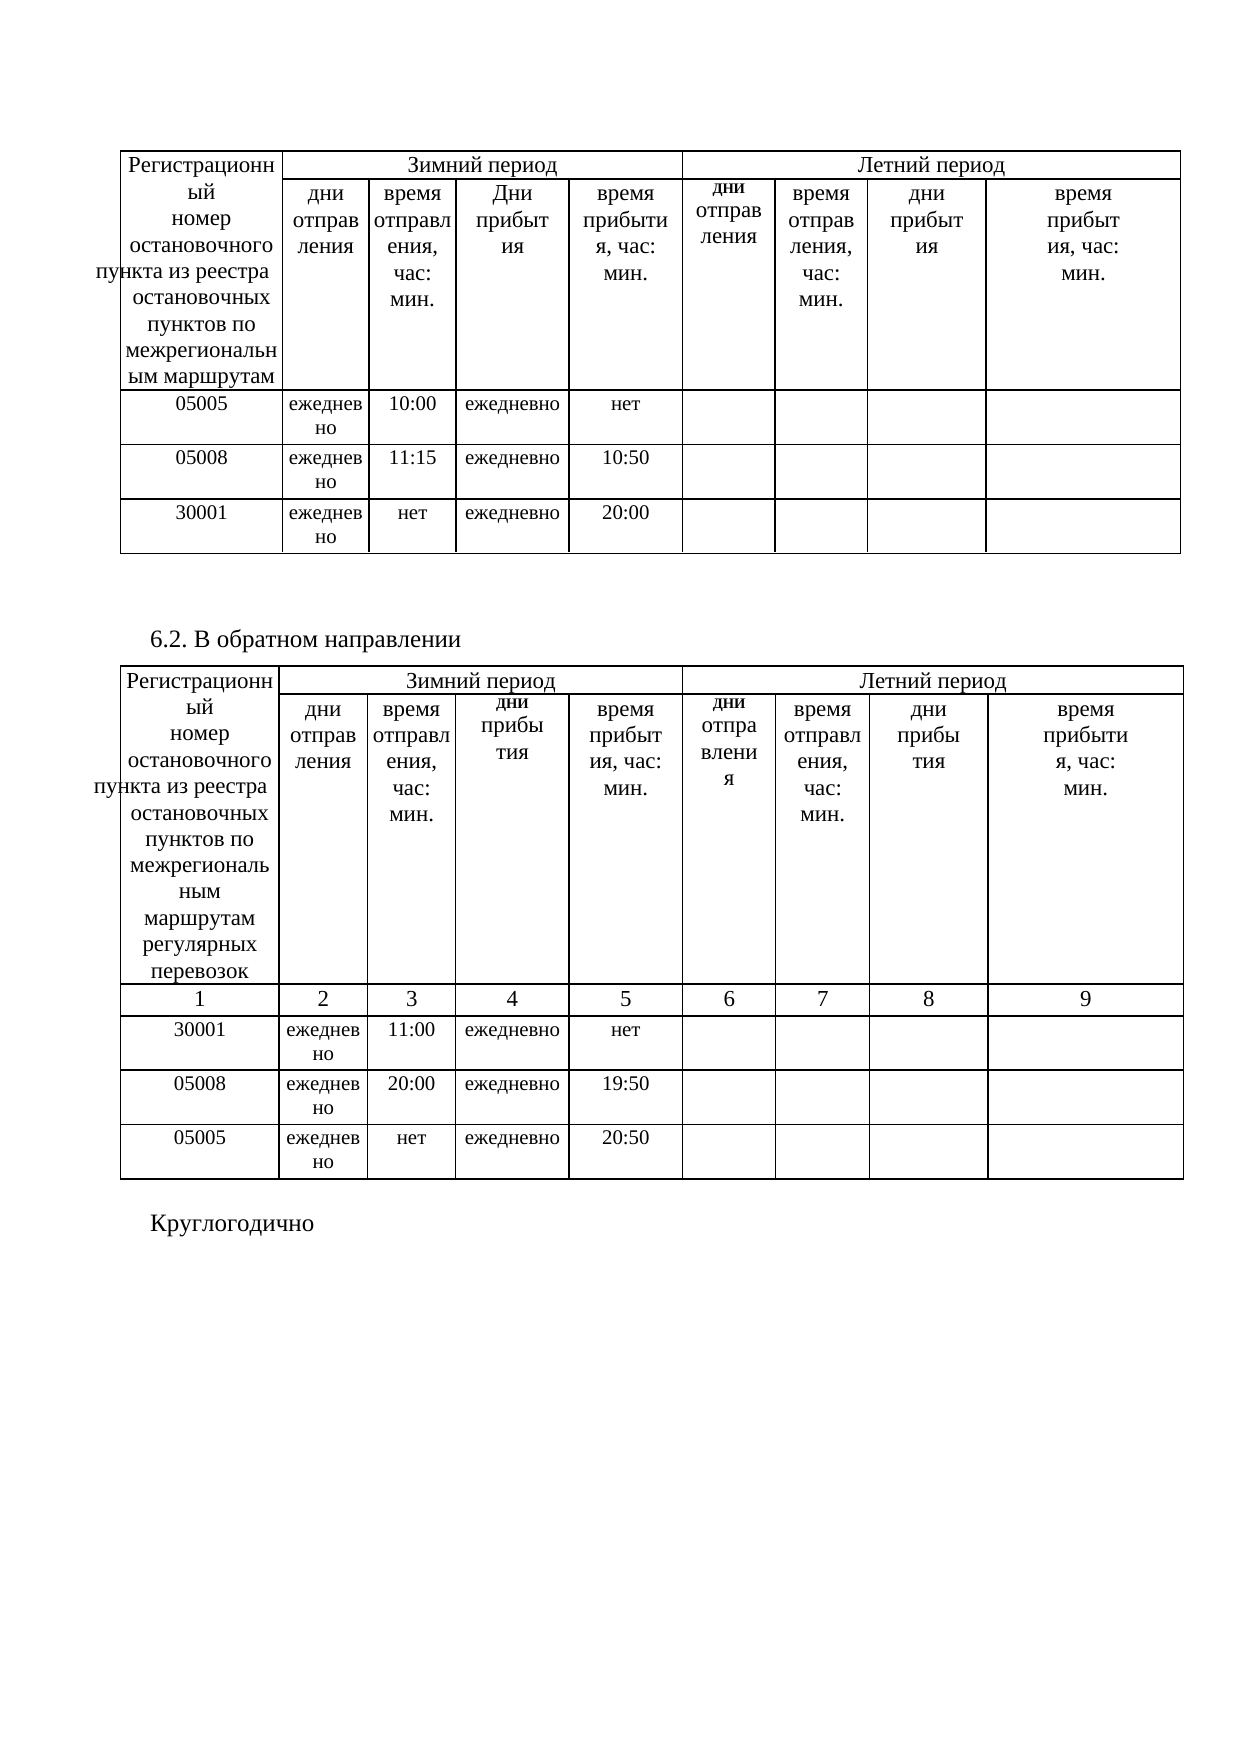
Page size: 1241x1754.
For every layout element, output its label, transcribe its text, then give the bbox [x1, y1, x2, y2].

table_cell ежедневно [456, 1017, 568, 1069]
table_cell нет [570, 391, 682, 444]
table_cell [987, 391, 1180, 444]
table_cell 30001 [121, 1017, 278, 1069]
table_cell 20:50 [570, 1125, 682, 1178]
table_cell [987, 445, 1180, 498]
table_cell [776, 1017, 869, 1069]
table_cell 1 [121, 985, 278, 1015]
table_header Летний период [683, 667, 1183, 693]
table_cell [870, 1071, 987, 1124]
table_cell дни отправ ления [283, 180, 368, 389]
table_cell время отправл ения, час: мин. [370, 180, 455, 389]
table_cell 7 [776, 985, 869, 1015]
table_cell 20:00 [570, 500, 682, 552]
table_cell 05008 [121, 1071, 278, 1124]
table_cell ежедневно [457, 391, 568, 444]
table_cell 05005 [121, 1125, 278, 1178]
table_cell ежедневно [280, 1071, 367, 1124]
table_cell ДНИ отправ ления [683, 180, 774, 389]
table_cell [776, 1071, 869, 1124]
table_cell [776, 1125, 869, 1178]
table_cell время прибыти я, час: мин. [570, 180, 682, 389]
table_cell [683, 391, 774, 444]
table_cell дни прибы тия [870, 695, 987, 983]
table_cell ежедневно [283, 500, 368, 552]
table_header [121, 152, 282, 389]
table_cell нет [370, 500, 455, 552]
table_cell ежедневно [283, 391, 368, 444]
table_cell [776, 391, 867, 444]
table_cell 05005 [121, 391, 282, 444]
table_cell ежедневно [456, 1071, 568, 1124]
table_cell 11:15 [370, 445, 455, 498]
table_cell [776, 445, 867, 498]
table_cell 6 [683, 985, 775, 1015]
table_header Регистрационный номер остановочного пункта из реестра остановочных пунктов по межрегиональным маршрутам регулярных перевозок [121, 667, 278, 983]
table_cell [989, 1071, 1183, 1124]
table_cell [776, 500, 867, 552]
table_cell 9 [989, 985, 1183, 1015]
table_cell нет [368, 1125, 455, 1178]
table_cell 05008 [121, 445, 282, 498]
table_header Зимний период [280, 667, 682, 693]
table_cell 10:00 [370, 391, 455, 444]
table_cell ежедневно [456, 1125, 568, 1178]
table_cell [870, 1017, 987, 1069]
table_cell [683, 500, 774, 552]
table_cell 3 [368, 985, 455, 1015]
table_cell 2 [280, 985, 367, 1015]
text 6.2. В обратном направлении [150, 624, 1090, 653]
table_cell ежедневно [280, 1125, 367, 1178]
table_cell ежедневно [280, 1017, 367, 1069]
text Круглогодично [150, 1208, 1090, 1237]
table_header Зимний период [283, 152, 682, 178]
table_cell [868, 391, 985, 444]
table_cell [683, 1125, 775, 1178]
table_cell ДНИ отпра влени я [683, 695, 775, 983]
table_cell ДНИ прибы тия [456, 695, 568, 983]
table_cell ежедневно [457, 445, 568, 498]
table_cell [987, 500, 1180, 552]
table_header Летний период [683, 152, 1180, 178]
table_cell [868, 445, 985, 498]
table_cell [989, 1017, 1183, 1069]
table_cell 4 [456, 985, 568, 1015]
table_cell время отправл ения, час: мин. [776, 695, 869, 983]
table_cell время прибыти я, час: мин. [989, 695, 1183, 983]
table_cell время прибыт ия, час: мин. [987, 180, 1180, 389]
table_cell [868, 500, 985, 552]
table_cell [683, 445, 774, 498]
table_cell 30001 [121, 500, 282, 552]
table_cell [870, 1125, 987, 1178]
table_cell время отправл ения, час: мин. [368, 695, 455, 983]
table_cell дни отправ ления [280, 695, 367, 983]
table_cell дни прибыт ия [868, 180, 985, 389]
table_cell ежедневно [283, 445, 368, 498]
table_cell 11:00 [368, 1017, 455, 1069]
table_cell 19:50 [570, 1071, 682, 1124]
table_cell 10:50 [570, 445, 682, 498]
table_cell нет [570, 1017, 682, 1069]
table_cell 20:00 [368, 1071, 455, 1124]
table_cell Дни прибыт ия [457, 180, 568, 389]
table_cell [683, 1071, 775, 1124]
table_cell 8 [870, 985, 987, 1015]
table_cell ежедневно [457, 500, 568, 552]
table_cell время прибыт ия, час: мин. [570, 695, 682, 983]
table_cell время отправ ления, час: мин. [776, 180, 867, 389]
table_cell [989, 1125, 1183, 1178]
table_cell [683, 1017, 775, 1069]
table_cell 5 [570, 985, 682, 1015]
